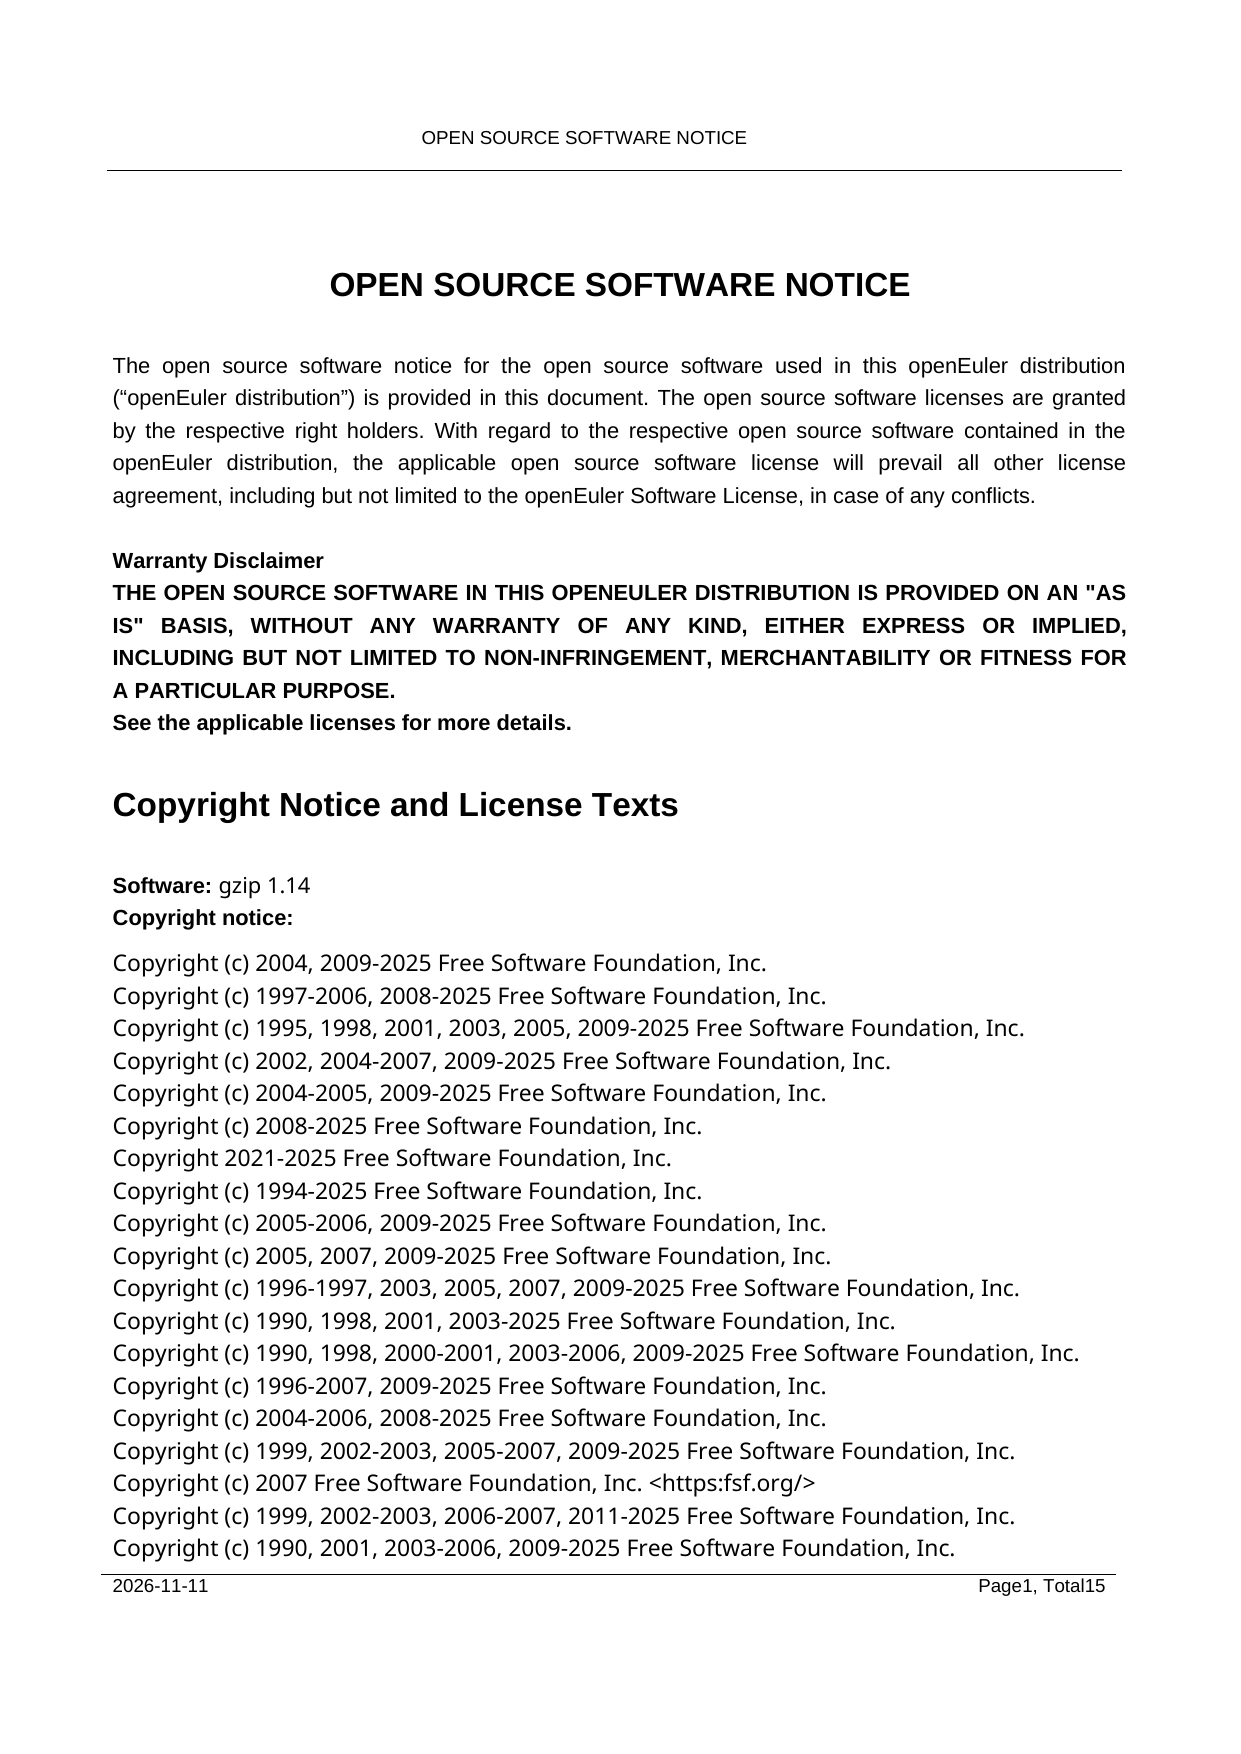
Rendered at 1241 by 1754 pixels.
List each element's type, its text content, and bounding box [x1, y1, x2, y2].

title Software: gzip 1.14 [112, 869, 1128, 901]
text The open source software notice for the open source software used in this openEuler distribution (“openEuler distribution”) is provided in this document. The open source software licenses are granted by the respective right holders. With regard to the respective open source software contained in the openEuler distribution, the applicable open source software license will prevail all other license agreement, including but not limited to the openEuler Software License, in case of any conflicts. [112, 349, 1128, 511]
text Warranty Disclaimer [112, 544, 1128, 576]
text OPEN SOURCE SOFTWARE NOTICE [112, 251, 1128, 316]
text Copyright notice: [112, 901, 1128, 934]
text Copyright Notice and License Texts [112, 771, 1128, 836]
text THE OPEN SOURCE SOFTWARE IN THIS OPENEULER DISTRIBUTION IS PROVIDED ON AN "AS IS" BASIS, WITHOUT ANY WARRANTY OF ANY KIND, EITHER EXPRESS OR IMPLIED, INCLUDING BUT NOT LIMITED TO NON-INFRINGEMENT, MERCHANTABILITY OR FITNESS FOR A PARTICULAR PURPOSE. See the applicable licenses for more details. [112, 576, 1128, 739]
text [112, 947, 1128, 1564]
